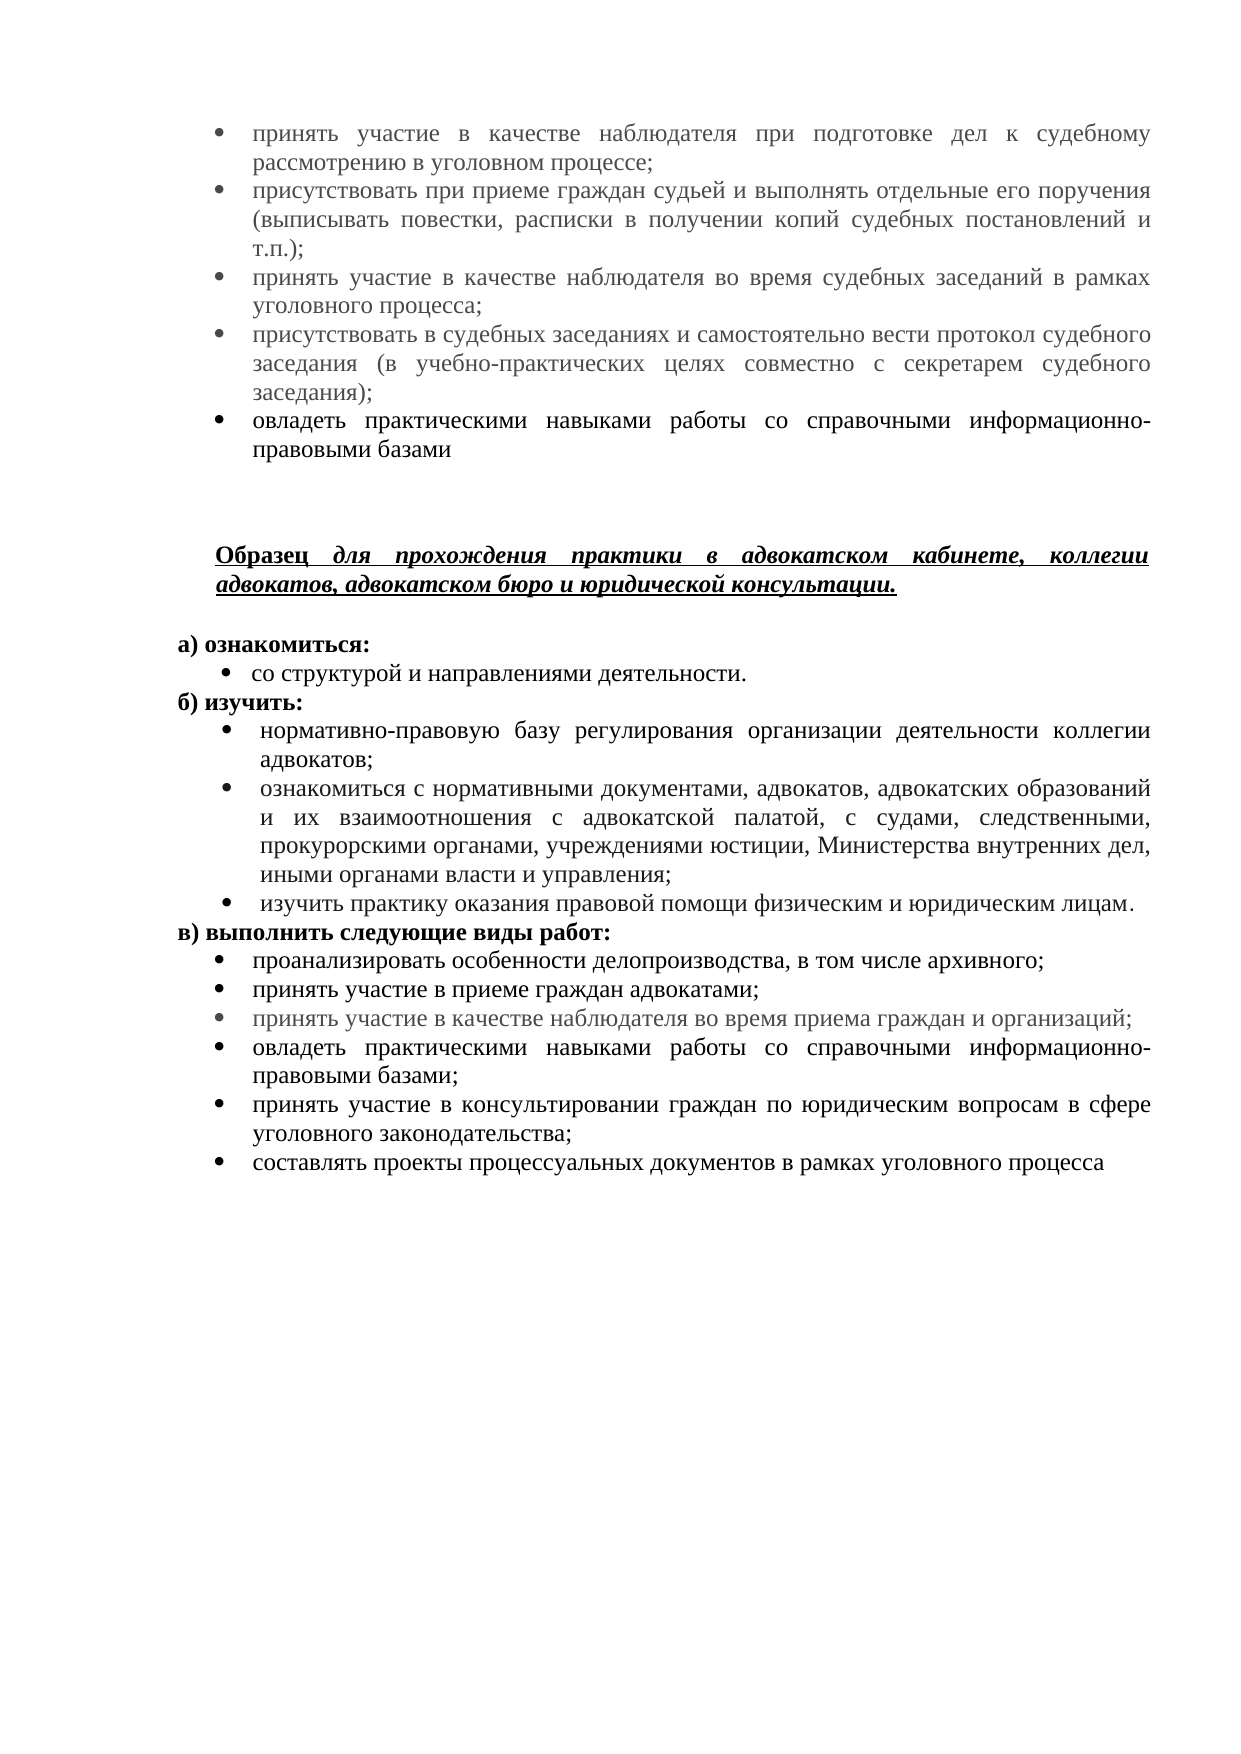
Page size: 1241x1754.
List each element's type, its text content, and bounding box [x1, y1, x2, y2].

list присутствовать при приеме граждан судьей и выполнять отдельные его поручения (выписывать повестки, расписки в получении копий судебных постановлений и т.п.); [215, 176, 1152, 262]
list принять участие в приеме граждан адвокатами; [215, 974, 1152, 1003]
list составлять проекты процессуальных документов в рамках уголовного процесса [215, 1147, 1152, 1176]
list со структурой и направлениями деятельности. [177, 658, 1152, 687]
list овладеть практическими навыками работы со справочными информационно-правовыми базами; [215, 1032, 1152, 1089]
list присутствовать в судебных заседаниях и самостоятельно вести протокол судебного заседания (в учебно-практических целях совместно с секретарем судебного заседания); [215, 319, 1152, 406]
list принять участие в качестве наблюдателя во время приема граждан и организаций; [215, 1003, 1152, 1032]
list овладеть практическими навыками работы со справочными информационно-правовыми базами [215, 406, 1152, 463]
text б) изучить: [177, 687, 1152, 716]
list изучить практику оказания правовой помощи физическим и юридическим лицам. [222, 888, 1152, 917]
list проанализировать особенности делопроизводства, в том числе архивного; [215, 946, 1152, 974]
list нормативно-правовую базу регулирования организации деятельности коллегии адвокатов; [222, 716, 1152, 773]
text Образец для прохождения практики в адвокатском кабинете, коллегии адвокатов, адвокатском бюро и юридической консультации. [215, 540, 1152, 598]
list принять участие в консультировании граждан по юридическим вопросам в сфере уголовного законодательства; [215, 1089, 1152, 1147]
list принять участие в качестве наблюдателя при подготовке дел к судебному рассмотрению в уголовном процессе; [215, 118, 1152, 176]
list ознакомиться с нормативными документами, адвокатов, адвокатских образований и их взаимоотношения с адвокатской палатой, с судами, следственными, прокурорскими органами, учреждениями юстиции, Министерства внутренних дел, иными органами власти и управления; [222, 773, 1152, 888]
text а) ознакомиться: [177, 629, 1152, 658]
text в) выполнить следующие виды работ: [177, 917, 1152, 946]
list принять участие в качестве наблюдателя во время судебных заседаний в рамках уголовного процесса; [215, 262, 1152, 319]
